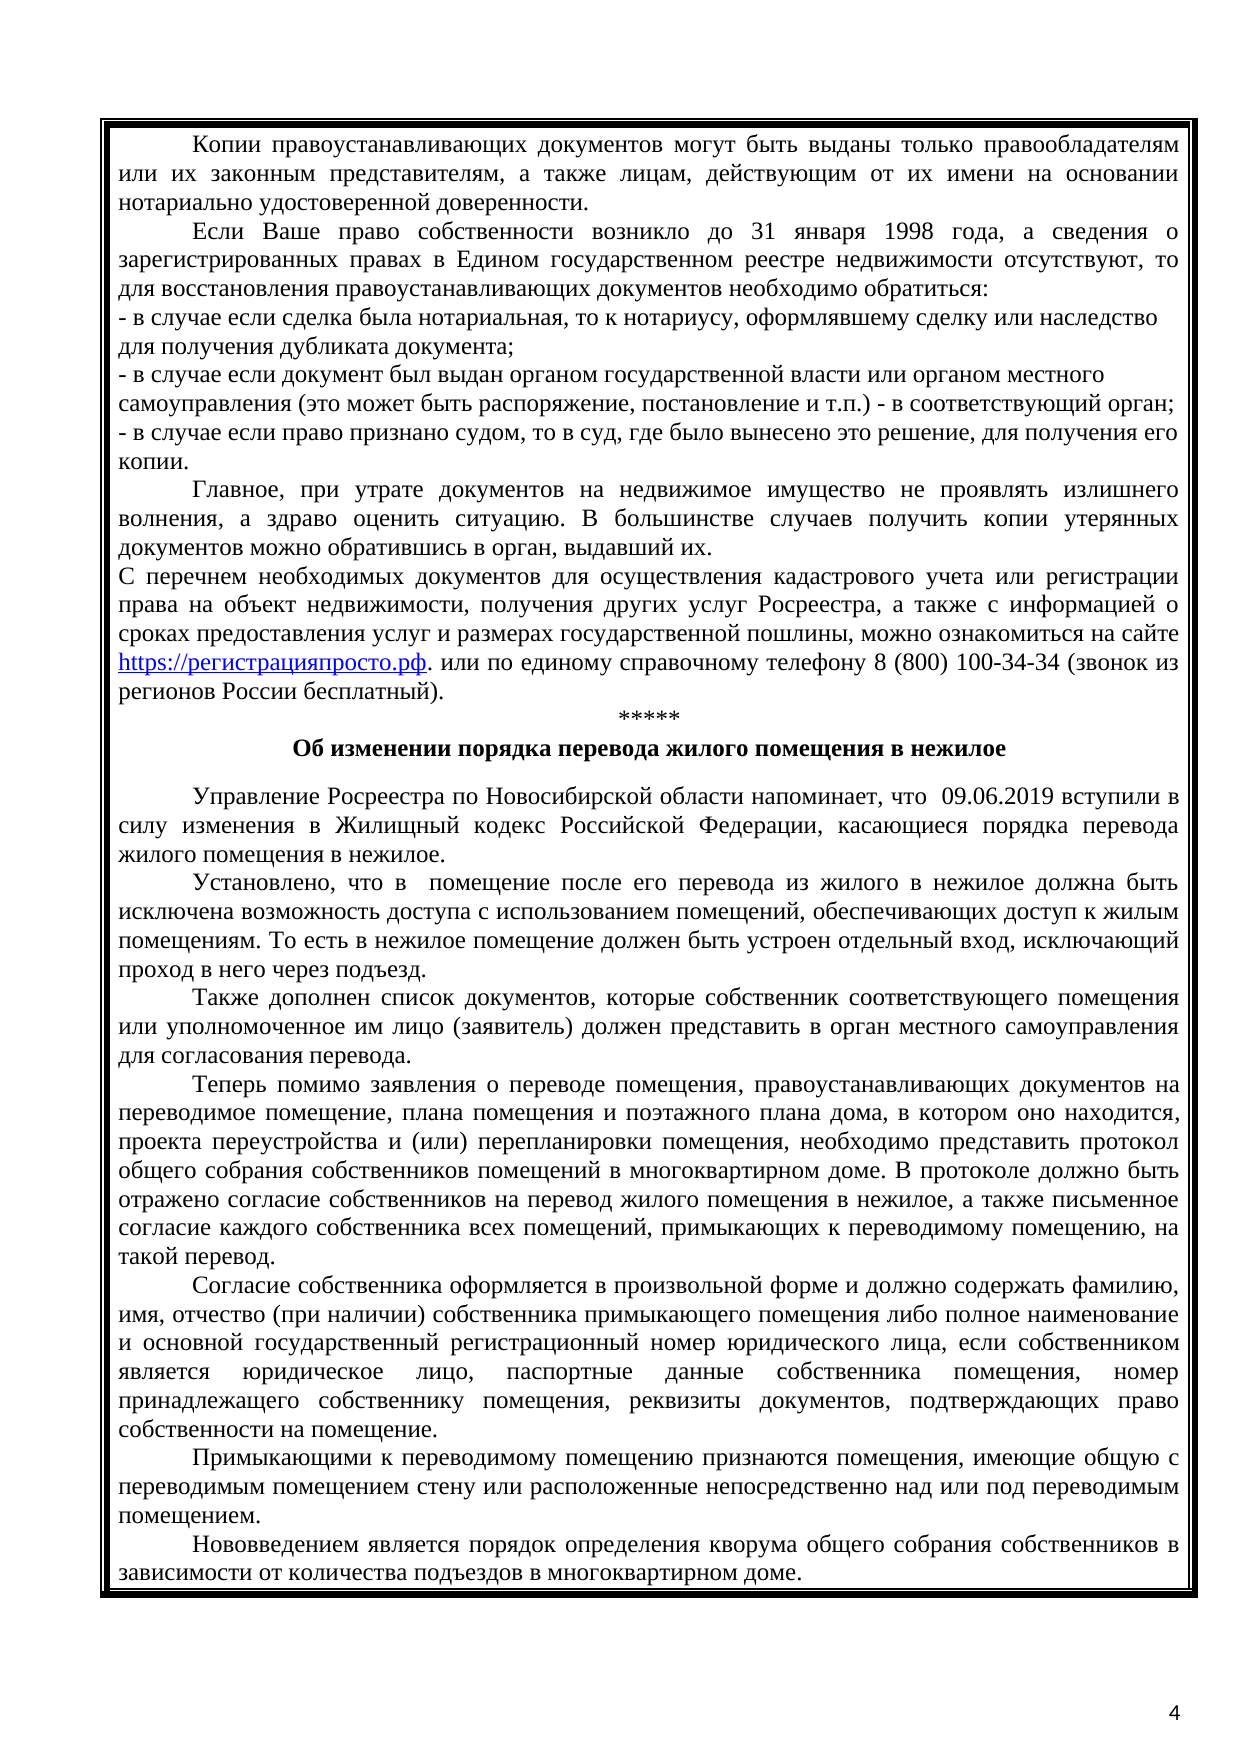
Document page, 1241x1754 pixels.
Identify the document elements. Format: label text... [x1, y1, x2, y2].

text Согласие собственника оформляется в произвольной форме и должно содержать фамилию, имя, отчество (при наличии) собственника примыкающего помещения либо полное наименование и основной государственный регистрационный номер юридического лица, если собственником является юридическое лицо, паспортные данные собственника помещения, номер принадлежащего собственнику помещения, реквизиты документов, подтверждающих право собственности на помещение. [118, 1270, 1180, 1442]
text - в случае если сделка была нотариальная, то к нотариусу, оформлявшему сделку или наследство [118, 302, 1180, 331]
text Примыкающими к переводимому помещению признаются помещения, имеющие общую с переводимым помещением стену или расположенные непосредственно над или под переводимым помещением. [118, 1442, 1180, 1517]
text Нововведением является порядок определения кворума общего собрания собственников в зависимости от количества подъездов в многоквартирном доме. [110, 1517, 1188, 1588]
text Теперь помимо заявления о переводе помещения, правоустанавливающих документов на переводимое помещение, плана помещения и поэтажного плана дома, в котором оно находится, проекта переустройства и (или) перепланировки помещения, необходимо представить протокол общего собрания собственников помещений в многоквартирном доме. В протоколе должно быть отражено согласие собственников на перевод жилого помещения в нежилое, а также письменное согласие каждого собственника всех помещений, примыкающих к переводимому помещению, на такой перевод. [118, 1069, 1180, 1270]
text копии. [118, 446, 1180, 474]
text Главное, при утрате документов на недвижимое имущество не проявлять излишнего волнения, а здраво оценить ситуацию. В большинстве случаев получить копии утерянных документов можно обратившись в орган, выдавший их. [118, 474, 1180, 561]
text Если Ваше право собственности возникло до 31 января 1998 года, а сведения о зарегистрированных правах в Едином государственном реестре недвижимости отсутствуют, то для восстановления правоустанавливающих документов необходимо обратиться: [118, 216, 1180, 302]
text Также дополнен список документов, которые собственник соответствующего помещения или уполномоченное им лицо (заявитель) должен представить в орган местного самоуправления для согласования перевода. [118, 982, 1180, 1069]
text С перечнем необходимых документов для осуществления кадастрового учета или регистрации права на объект недвижимости, получения других услуг Росреестра, а также с информацией о сроках предоставления услуг и размерах государственной пошлины, можно ознакомиться на сайте https://регистрацияпросто.рф. или по единому справочному телефону 8 (800) 100-34-34 (звонок из регионов России бесплатный). [118, 561, 1180, 704]
text Управление Росреестра по Новосибирской области напоминает, что 09.06.2019 вступили в силу изменения в Жилищный кодекс Российской Федерации, касающиеся порядка перевода жилого помещения в нежилое. [118, 781, 1180, 867]
text Установлено, что в помещение после его перевода из жилого в нежилое должна быть исключена возможность доступа с использованием помещений, обеспечивающих доступ к жилым помещениям. То есть в нежилое помещение должен быть устроен отдельный вход, исключающий проход в него через подъезд. [118, 867, 1180, 982]
text - в случае если право признано судом, то в суд, где было вынесено это решение, для получения его [118, 417, 1180, 446]
text для получения дубликата документа; [118, 331, 1180, 359]
text - в случае если документ был выдан органом государственной власти или органом местного [118, 359, 1180, 388]
text ***** [118, 704, 1180, 733]
text Об изменении порядка перевода жилого помещения в нежилое [118, 733, 1180, 762]
text самоуправления (это может быть распоряжение, постановление и т.п.) - в соответствующий орган; [118, 388, 1180, 417]
text Копии правоустанавливающих документов могут быть выданы только правообладателям или их законным представителям, а также лицам, действующим от их имени на основании нотариально удостоверенной доверенности. [110, 128, 1188, 216]
